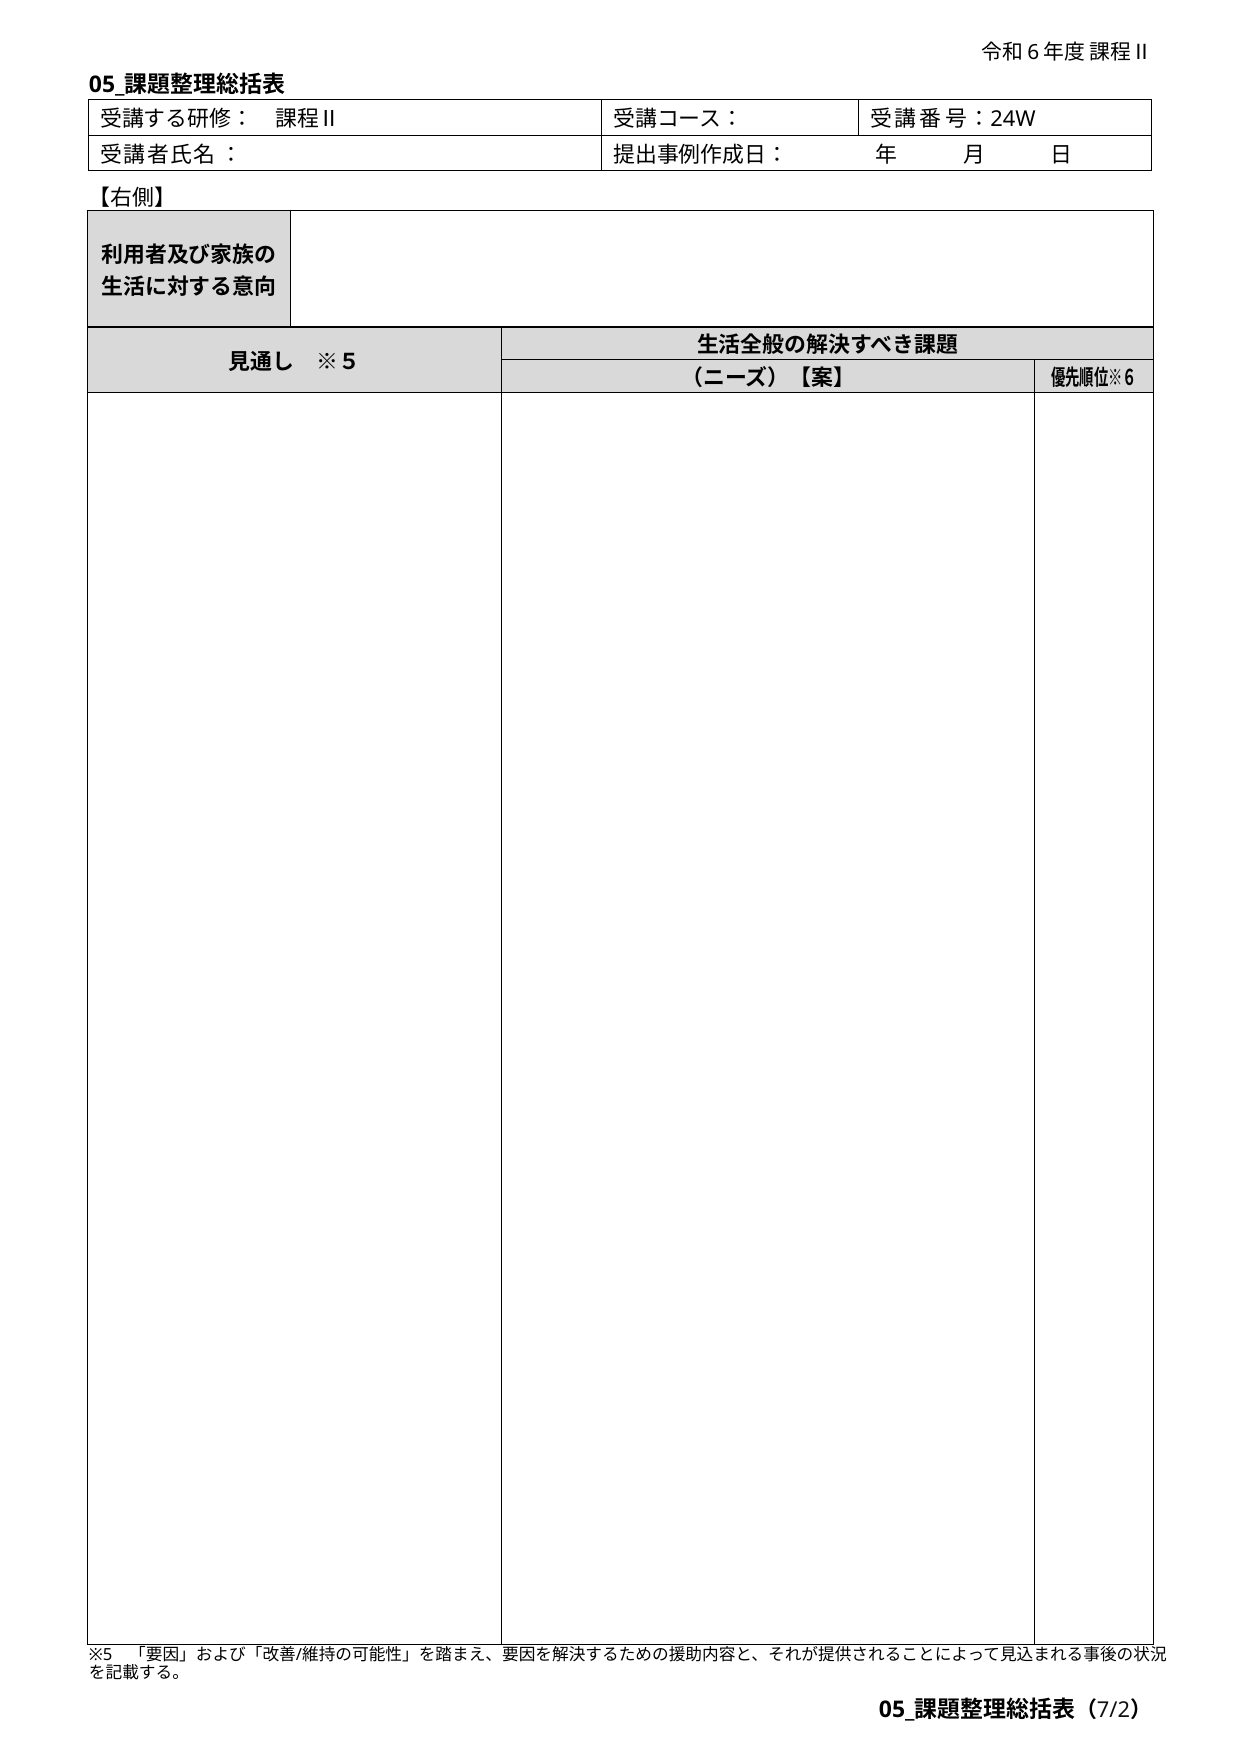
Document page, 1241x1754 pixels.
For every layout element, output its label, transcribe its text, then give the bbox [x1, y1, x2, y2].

table_cell 見通し ※５ [88, 328, 501, 392]
table_cell [88, 393, 501, 1644]
table_cell 生活全般の解決すべき課題 [502, 328, 1153, 359]
table_cell 優先順位※６ [1035, 360, 1153, 392]
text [89, 1645, 1166, 1683]
table_header 利用者及び家族の 生活に対する意向 [88, 211, 290, 326]
table_header [291, 211, 1153, 326]
text 【右側】 [89, 185, 1152, 210]
table_cell [1035, 393, 1153, 1644]
table_cell [502, 393, 1034, 1644]
table_cell （ニーズ）【案】 [502, 360, 1034, 392]
